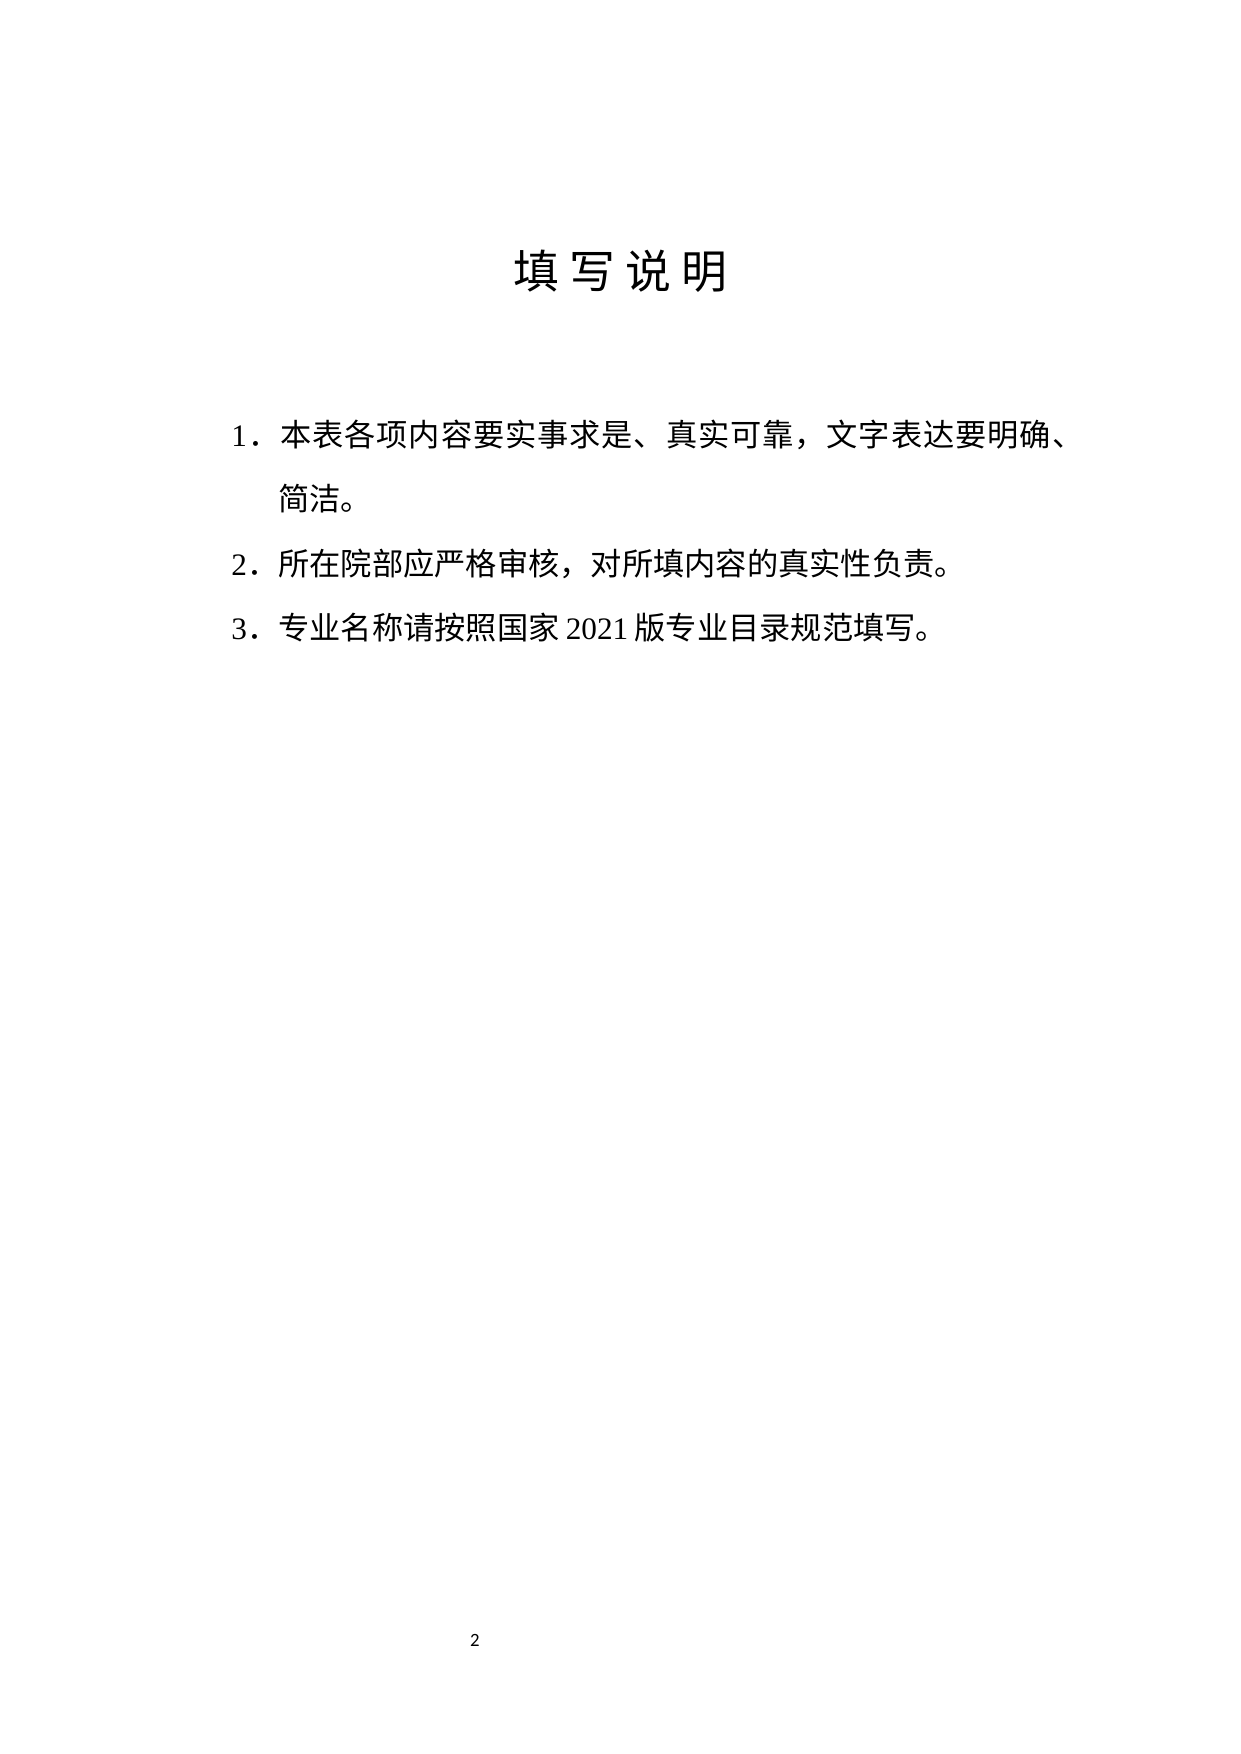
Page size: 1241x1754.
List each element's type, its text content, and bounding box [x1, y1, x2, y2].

text 填 写 说 明 [187, 251, 1053, 298]
text 2．所在院部应严格审核，对所填内容的真实性负责。 [231, 523, 1053, 588]
text 1．本表各项内容要实事求是、真实可靠，文字表达要明确、简洁。 [231, 394, 1053, 523]
text 3．专业名称请按照国家2021版专业目录规范填写。 [231, 588, 1053, 653]
